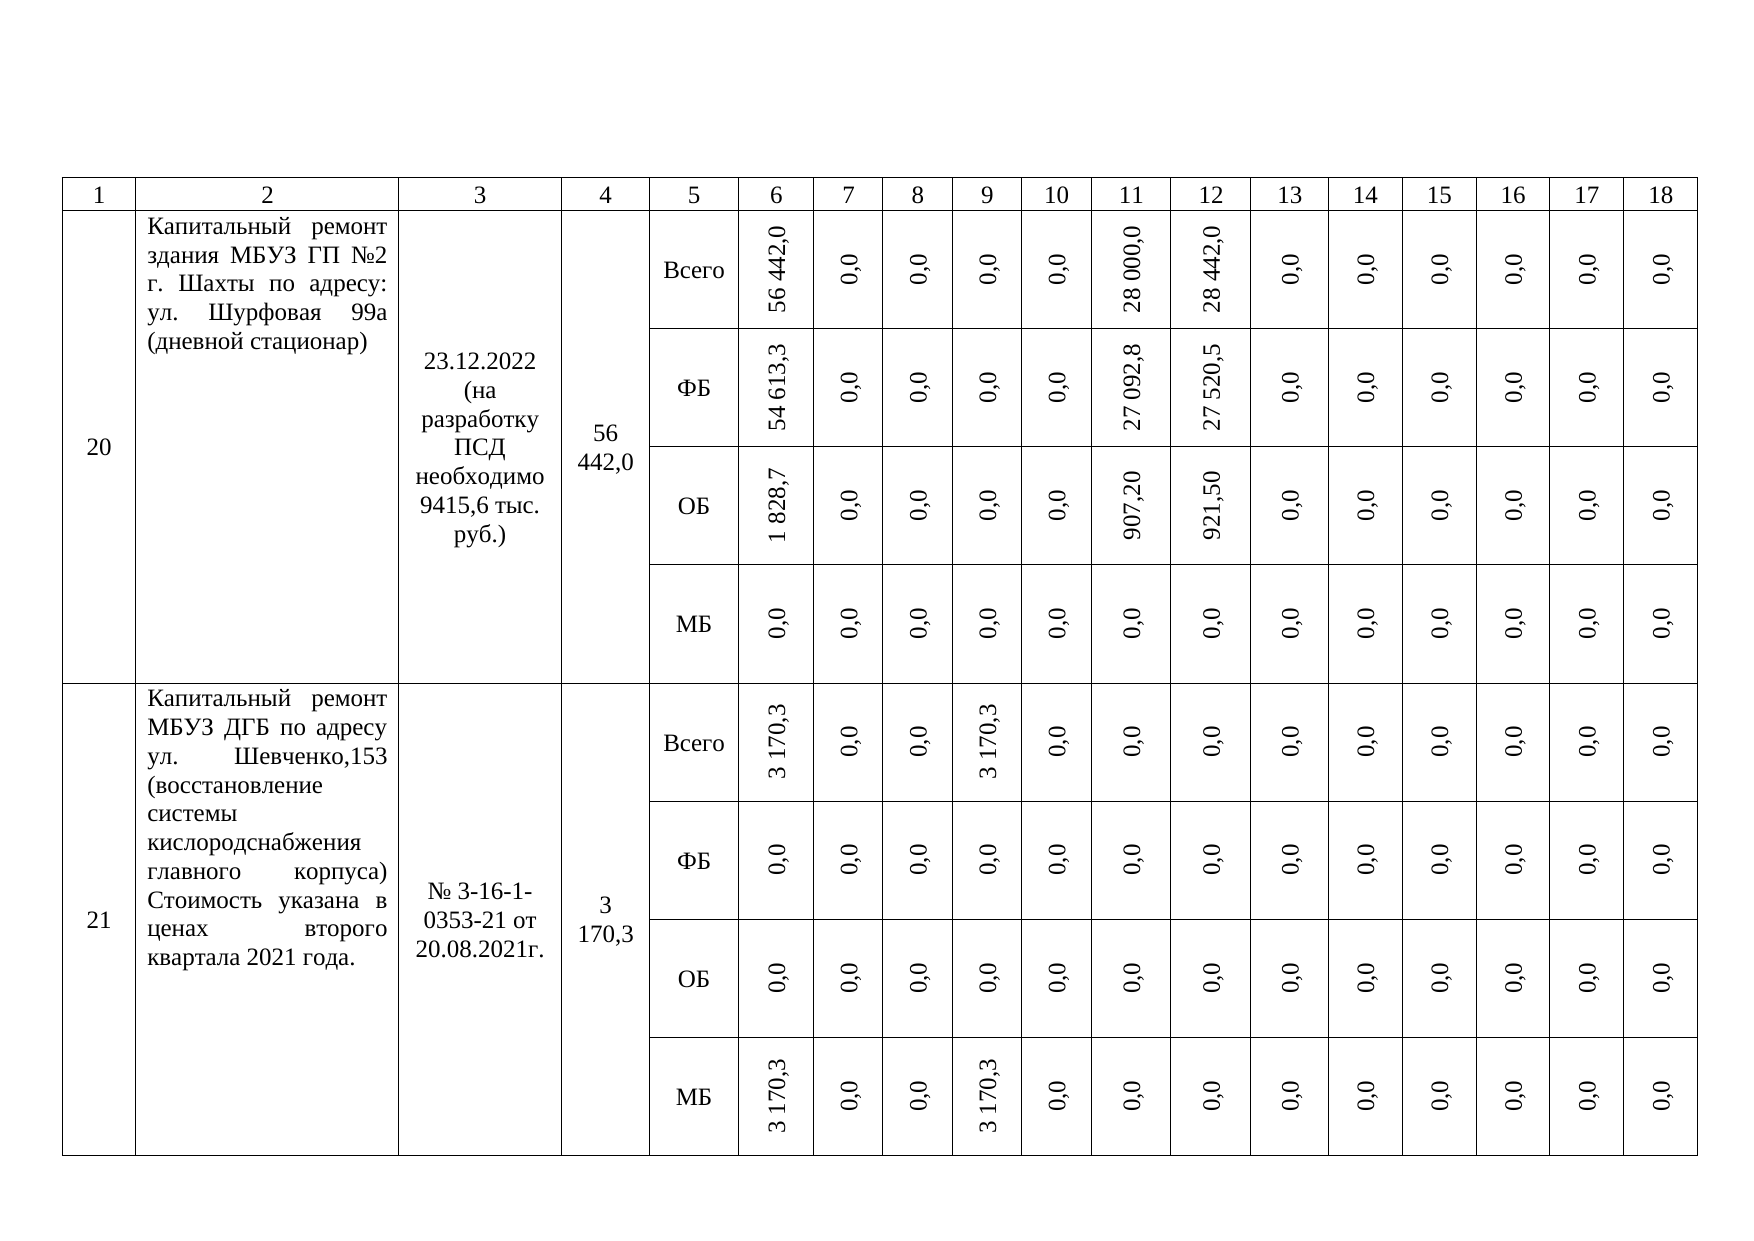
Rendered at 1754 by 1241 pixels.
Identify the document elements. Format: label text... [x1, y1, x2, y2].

table_cell 0,0 [883, 565, 952, 682]
table_cell ОБ [650, 920, 738, 1037]
table_cell 0,0 [953, 329, 1021, 446]
table_cell 23.12.2022 (на разработку ПСД необходимо 9415,6 тыс. руб.) [399, 211, 561, 682]
table_cell 0,0 [1624, 211, 1697, 328]
table_cell 0,0 [1477, 211, 1549, 328]
table_cell 0,0 [1550, 447, 1623, 564]
table_cell 0,0 [1624, 329, 1697, 446]
table_cell 0,0 [1477, 447, 1549, 564]
table_cell 0,0 [1092, 565, 1170, 682]
table_cell 1 828,7 [739, 447, 813, 564]
table_header 9 [953, 178, 1021, 210]
table_cell 0,0 [1403, 684, 1476, 801]
table_cell 28 442,0 [1171, 211, 1250, 328]
table_cell 0,0 [1251, 802, 1328, 919]
table_cell 0,0 [1022, 1038, 1091, 1155]
table_cell 21 [63, 684, 135, 1155]
table_cell 0,0 [814, 920, 882, 1037]
table_cell 0,0 [1477, 684, 1549, 801]
table_cell МБ [650, 565, 738, 682]
table_header 3 [399, 178, 561, 210]
table_cell 0,0 [1550, 920, 1623, 1037]
table_cell 0,0 [953, 565, 1021, 682]
table_cell 27 520,5 [1171, 329, 1250, 446]
table_cell 0,0 [1329, 447, 1402, 564]
table_cell 0,0 [1477, 329, 1549, 446]
table_cell 0,0 [1092, 684, 1170, 801]
table_cell 0,0 [1477, 920, 1549, 1037]
table_cell 0,0 [1092, 1038, 1170, 1155]
table_cell МБ [650, 1038, 738, 1155]
table_cell 0,0 [1022, 447, 1091, 564]
table_cell 0,0 [883, 329, 952, 446]
table_cell 0,0 [1624, 1038, 1697, 1155]
table_cell 0,0 [1550, 802, 1623, 919]
table_cell 0,0 [1251, 684, 1328, 801]
table_cell 0,0 [1329, 565, 1402, 682]
table_cell 0,0 [1171, 684, 1250, 801]
table_cell 0,0 [1171, 802, 1250, 919]
table_cell ФБ [650, 329, 738, 446]
table_header 5 [650, 178, 738, 210]
table_cell 54 613,3 [739, 329, 813, 446]
table_cell 20 [63, 211, 135, 682]
table_header 6 [739, 178, 813, 210]
table_cell 0,0 [1171, 1038, 1250, 1155]
table_cell 0,0 [953, 211, 1021, 328]
table_cell 0,0 [883, 211, 952, 328]
table_cell 0,0 [1251, 1038, 1328, 1155]
table_cell 0,0 [1624, 447, 1697, 564]
table_cell Всего [650, 211, 738, 328]
table_cell 0,0 [883, 447, 952, 564]
table_cell 0,0 [1329, 329, 1402, 446]
table_cell 0,0 [814, 802, 882, 919]
table_cell 0,0 [814, 329, 882, 446]
table_cell 0,0 [1477, 565, 1549, 682]
table_cell 0,0 [1403, 565, 1476, 682]
table_cell № 3-16-1-0353-21 от 20.08.2021г. [399, 684, 561, 1155]
table_cell 0,0 [1403, 447, 1476, 564]
table_cell 0,0 [739, 565, 813, 682]
table_header 1 [63, 178, 135, 210]
table_cell 0,0 [1624, 802, 1697, 919]
table_cell 0,0 [739, 920, 813, 1037]
table_cell Капитальный ремонт здания МБУЗ ГП №2 г. Шахты по адресу: ул. Шурфовая 99а (дневной стационар) [136, 211, 398, 682]
table_cell 3 170,3 [562, 684, 649, 1155]
table_header 10 [1022, 178, 1091, 210]
table_cell 0,0 [1171, 920, 1250, 1037]
table_cell 3 170,3 [953, 1038, 1021, 1155]
table_cell 0,0 [1251, 920, 1328, 1037]
table_cell 0,0 [814, 565, 882, 682]
table_cell ОБ [650, 447, 738, 564]
table_cell 0,0 [1022, 211, 1091, 328]
table_cell 0,0 [814, 684, 882, 801]
table_cell 921,50 [1171, 447, 1250, 564]
table_cell 0,0 [1171, 565, 1250, 682]
table_cell 0,0 [1477, 1038, 1549, 1155]
table_cell 0,0 [953, 920, 1021, 1037]
table_header 18 [1624, 178, 1697, 210]
table_cell 28 000,0 [1092, 211, 1170, 328]
table_cell 0,0 [1624, 684, 1697, 801]
table_cell 0,0 [1550, 211, 1623, 328]
table_cell 0,0 [814, 447, 882, 564]
table_cell 0,0 [739, 802, 813, 919]
table_cell 0,0 [1022, 802, 1091, 919]
table_cell 0,0 [1251, 329, 1328, 446]
table_cell Капитальный ремонт МБУЗ ДГБ по адресу ул. Шевченко,153 (восстановление системы кислородснабжения главного корпуса) Стоимость указана в ценах второго квартала 2021 года. [136, 684, 398, 1155]
table_cell ФБ [650, 802, 738, 919]
table_cell 0,0 [1403, 920, 1476, 1037]
table_header 17 [1550, 178, 1623, 210]
table_cell 0,0 [1329, 684, 1402, 801]
table_cell 0,0 [1022, 329, 1091, 446]
table_header 13 [1251, 178, 1328, 210]
table_cell 0,0 [1329, 211, 1402, 328]
table_cell 0,0 [1624, 920, 1697, 1037]
table_cell Всего [650, 684, 738, 801]
table_header 2 [136, 178, 398, 210]
table_cell 0,0 [1251, 447, 1328, 564]
table_cell 0,0 [1329, 802, 1402, 919]
table_header 14 [1329, 178, 1402, 210]
table_cell 0,0 [1624, 565, 1697, 682]
table_header 7 [814, 178, 882, 210]
table_cell 0,0 [814, 1038, 882, 1155]
table_cell 0,0 [883, 802, 952, 919]
table_cell 0,0 [1251, 565, 1328, 682]
table_header 16 [1477, 178, 1549, 210]
table_cell 3 170,3 [739, 1038, 813, 1155]
table_header 11 [1092, 178, 1170, 210]
table_cell 0,0 [1477, 802, 1549, 919]
table_cell 0,0 [1403, 802, 1476, 919]
table_header 8 [883, 178, 952, 210]
table_header 4 [562, 178, 649, 210]
table_cell 0,0 [1329, 920, 1402, 1037]
table_cell 0,0 [814, 211, 882, 328]
table_cell 0,0 [1403, 1038, 1476, 1155]
table_cell 0,0 [1022, 684, 1091, 801]
table_cell 0,0 [1403, 329, 1476, 446]
table_header 12 [1171, 178, 1250, 210]
table_cell 0,0 [883, 1038, 952, 1155]
table_cell 0,0 [1550, 1038, 1623, 1155]
table_cell 0,0 [1022, 565, 1091, 682]
table_cell 0,0 [1550, 329, 1623, 446]
table_cell 27 092,8 [1092, 329, 1170, 446]
table_cell 0,0 [1403, 211, 1476, 328]
table_cell 0,0 [953, 802, 1021, 919]
table_cell 0,0 [953, 447, 1021, 564]
table_cell 0,0 [1092, 802, 1170, 919]
table_cell 0,0 [1092, 920, 1170, 1037]
table_cell 3 170,3 [953, 684, 1021, 801]
table_cell 0,0 [1550, 684, 1623, 801]
table_cell 0,0 [1022, 920, 1091, 1037]
table_cell 3 170,3 [739, 684, 813, 801]
table_cell 0,0 [883, 920, 952, 1037]
table_cell 56 442,0 [562, 211, 649, 682]
table_cell 907,20 [1092, 447, 1170, 564]
table_cell 0,0 [1550, 565, 1623, 682]
table_cell 0,0 [1251, 211, 1328, 328]
table_cell 56 442,0 [739, 211, 813, 328]
table_cell 0,0 [883, 684, 952, 801]
table_cell 0,0 [1329, 1038, 1402, 1155]
table_header 15 [1403, 178, 1476, 210]
